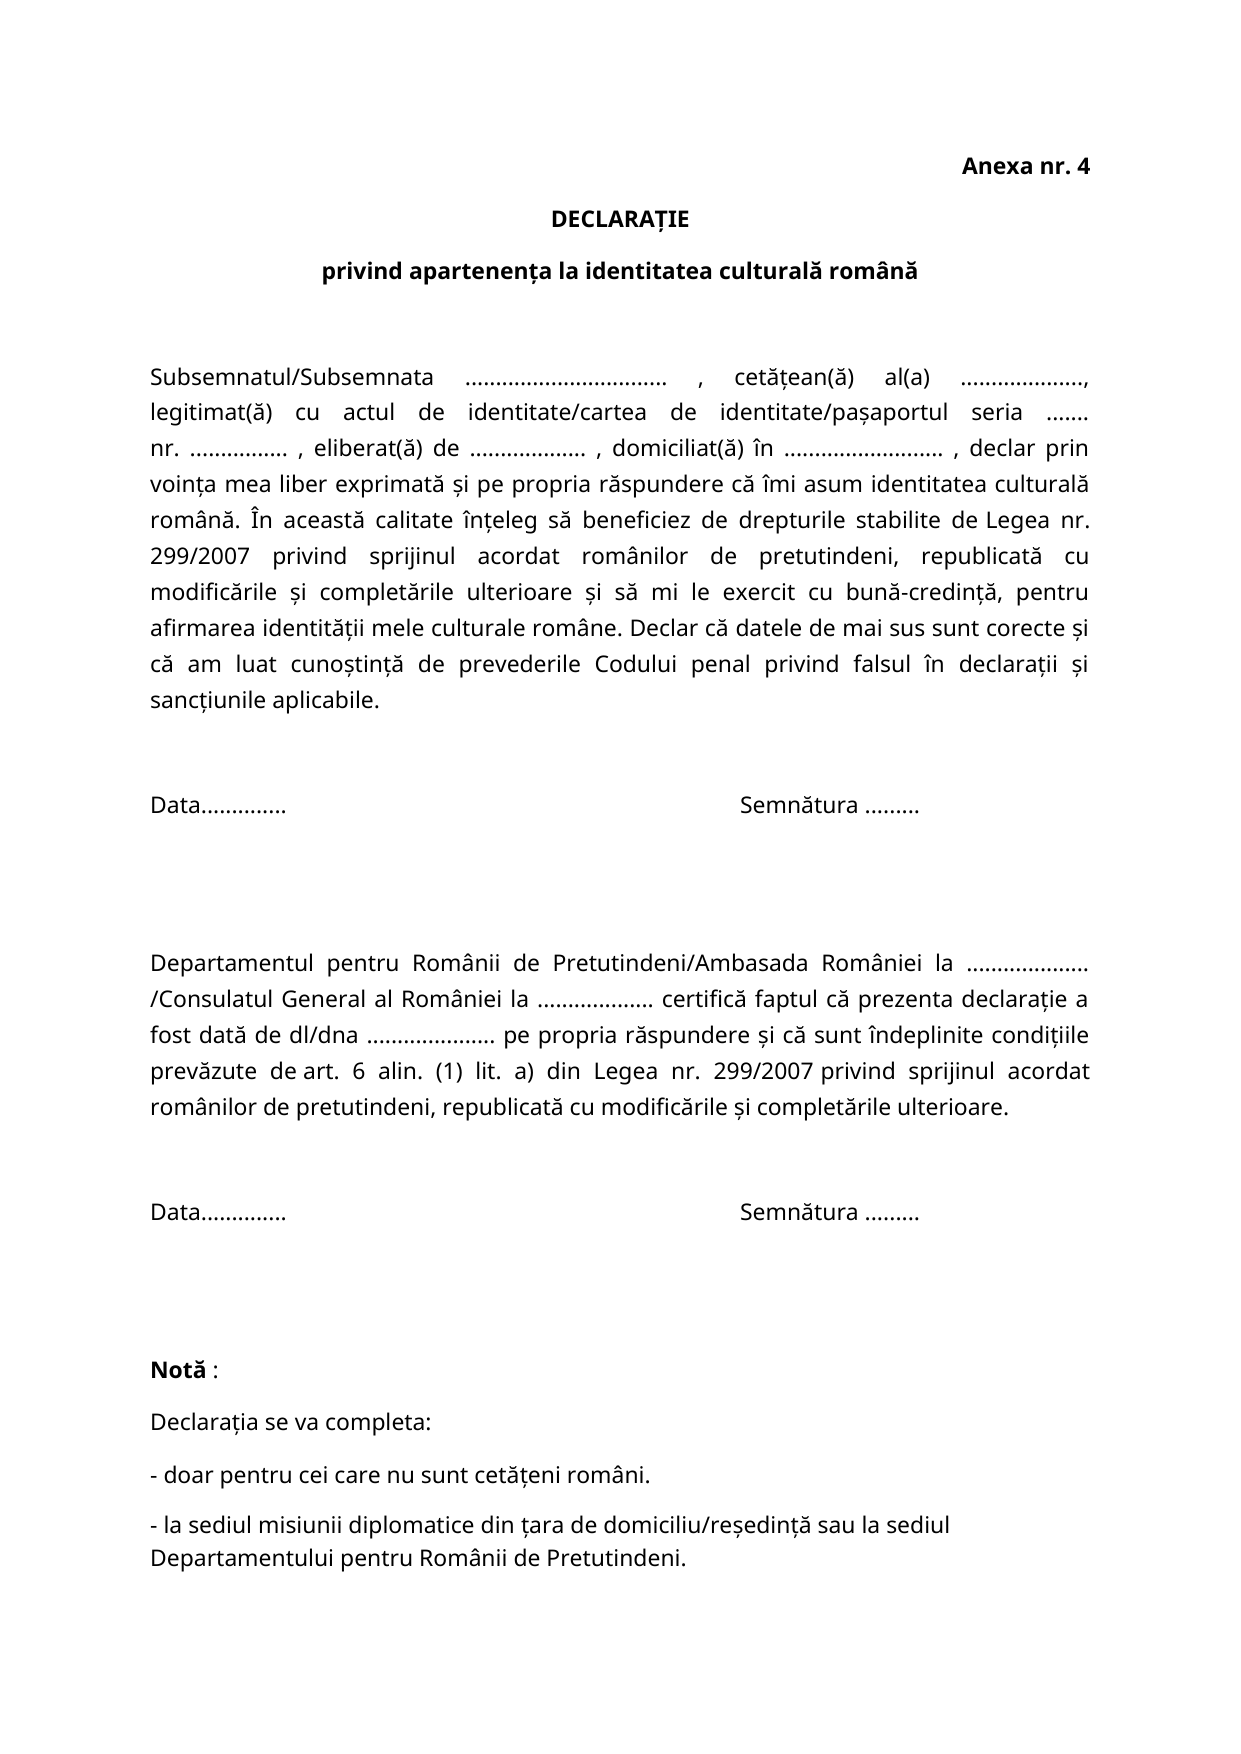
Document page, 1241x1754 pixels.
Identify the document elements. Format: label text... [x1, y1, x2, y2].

text privind apartenenţa la identitatea culturală română [150, 255, 1090, 286]
text DECLARAŢIE [150, 203, 1090, 234]
text Notă : [150, 1354, 1090, 1385]
text Subsemnatul/Subsemnata ................................. , cetăţean(ă) al(a) ...................., legitimat(ă) cu actul de identitate/cartea de identitate/paşaportul seria ....... nr. ................ , eliberat(ă) de ................... , domiciliat(ă) în .......................... , declar prin voinţa mea liber exprimată şi pe propria răspundere că îmi asum identitatea culturală română. În această calitate înţeleg să beneficiez de drepturile stabilite de Legea nr. 299/2007 privind sprijinul acordat românilor de pretutindeni, republicată cu modificările şi completările ulterioare şi să mi le exercit cu bună-credinţă, pentru afirmarea identităţii mele culturale române. Declar că datele de mai sus sunt corecte şi că am luat cunoştinţă de prevederile Codului penal privind falsul în declaraţii şi sancţiunile aplicabile. [150, 360, 1090, 715]
text Data.............. Semnătura ......... [150, 1196, 1090, 1227]
text - doar pentru cei care nu sunt cetățeni români. [150, 1459, 1090, 1490]
text Data.............. Semnătura ......... [150, 789, 1090, 820]
text Anexa nr. 4 [150, 150, 1090, 181]
text Declarația se va completa: [150, 1406, 1090, 1437]
text - la sediul misiunii diplomatice din țara de domiciliu/reședință sau la sediul Departamentului pentru Românii de Pretutindeni. [150, 1509, 1090, 1573]
text Departamentul pentru Românii de Pretutindeni/Ambasada României la .................... /Consulatul General al României la ................... certifică faptul că prezenta declaraţie a fost dată de dl/dna ..................... pe propria răspundere şi că sunt îndeplinite condiţiile prevăzute de art. 6 alin. (1) lit. a) din Legea nr. 299/2007 privind sprijinul acordat românilor de pretutindeni, republicată cu modificările şi completările ulterioare. [150, 947, 1090, 1122]
